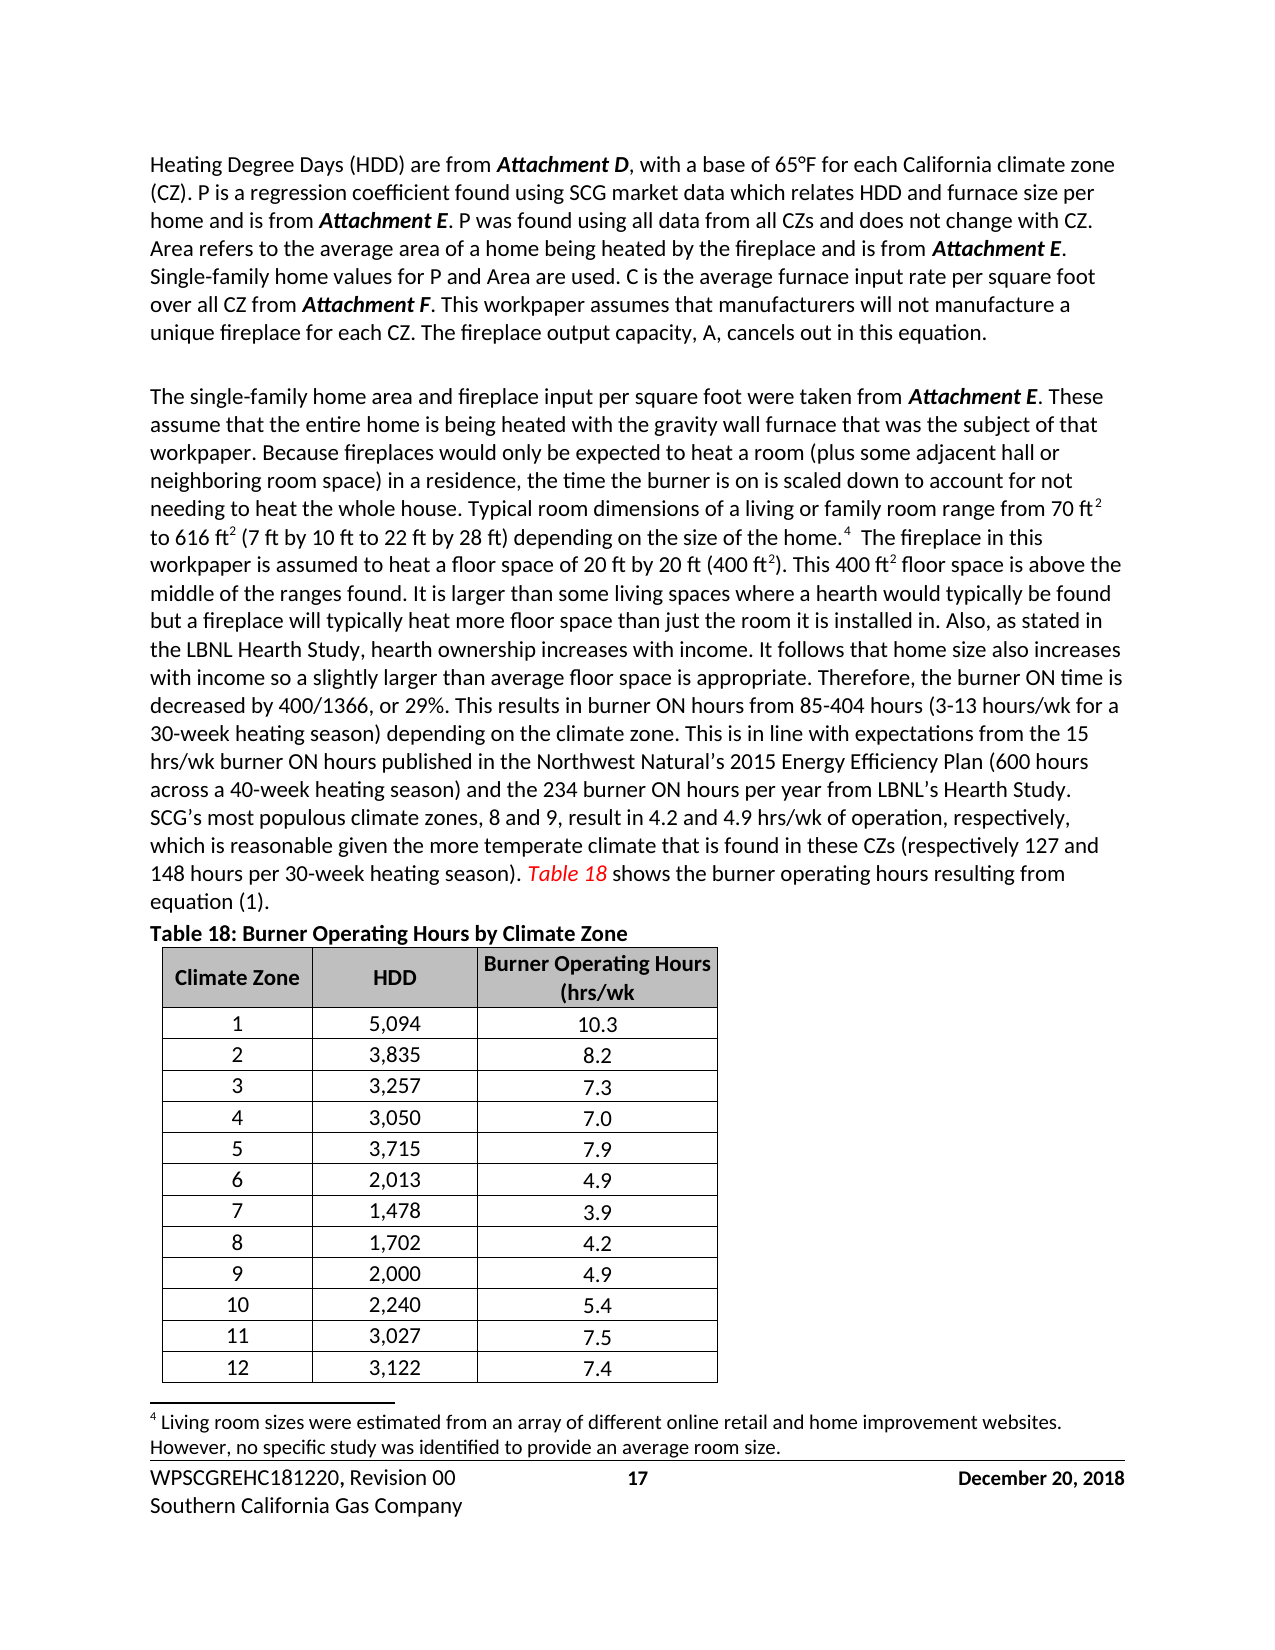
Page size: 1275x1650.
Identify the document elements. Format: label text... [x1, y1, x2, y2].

text Heating Degree Days (HDD) are from Attachment D, with a base of 65°F for each California climate zone (CZ). P is a regression coefficient found using SCG market data which relates HDD and furnace size per home and is from Attachment E. P was found using all data from all CZs and does not change with CZ. Area refers to the average area of a home being heated by the fireplace and is from Attachment E. Single-family home values for P and Area are used. C is the average furnace input rate per square foot over all CZ from Attachment F. This workpaper assumes that manufacturers will not manufacture a unique fireplace for each CZ. The fireplace output capacity, A, cancels out in this equation. [150, 150, 1125, 346]
table_cell 3,050 [313, 1102, 477, 1132]
table_cell 7.9 [478, 1133, 717, 1163]
table_cell 6 [163, 1164, 312, 1194]
table_cell 3,027 [313, 1321, 477, 1351]
table_header Climate Zone [163, 948, 312, 1007]
table_cell 1,702 [313, 1227, 477, 1257]
table_cell 3,122 [313, 1352, 477, 1382]
table_cell 10.3 [478, 1008, 717, 1038]
table_cell 2 [163, 1039, 312, 1069]
table_cell 2,013 [313, 1164, 477, 1194]
table_cell 4.9 [478, 1258, 717, 1288]
table_cell 3,715 [313, 1133, 477, 1163]
table_cell 8 [163, 1227, 312, 1257]
table_cell 3.9 [478, 1196, 717, 1226]
table_cell 3 [163, 1071, 312, 1101]
table_cell 3,835 [313, 1039, 477, 1069]
table_cell 7.4 [478, 1352, 717, 1382]
table_header Burner Operating Hours (hrs/wk [478, 948, 717, 1007]
table_cell 5 [163, 1133, 312, 1163]
table_cell 3,257 [313, 1071, 477, 1101]
table_cell 12 [163, 1352, 312, 1382]
table_cell 8.2 [478, 1039, 717, 1069]
table_cell 5.4 [478, 1289, 717, 1319]
table_cell 4.2 [478, 1227, 717, 1257]
table_header HDD [313, 948, 477, 1007]
text The single-family home area and fireplace input per square foot were taken from Attachment E. These assume that the entire home is being heated with the gravity wall furnace that was the subject of that workpaper. Because fireplaces would only be expected to heat a room (plus some adjacent hall or neighboring room space) in a residence, the time the burner is on is scaled down to account for not needing to heat the whole house. Typical room dimensions of a living or family room range from 70 ft2 to 616 ft2 (7 ft by 10 ft to 22 ft by 28 ft) depending on the size of the home. The fireplace in this workpaper is assumed to heat a floor space of 20 ft by 20 ft (400 ft2). This 400 ft2 floor space is above the middle of the ranges found. It is larger than some living spaces where a hearth would typically be found but a fireplace will typically heat more floor space than just the room it is installed in. Also, as stated in the LBNL Hearth Study, hearth ownership increases with income. It follows that home size also increases with income so a slightly larger than average floor space is appropriate. Therefore, the burner ON time is decreased by 400/1366, or 29%. This results in burner ON hours from 85-404 hours (3-13 hours/wk for a 30-week heating season) depending on the climate zone. This is in line with expectations from the 15 hrs/wk burner ON hours published in the Northwest Natural’s 2015 Energy Efficiency Plan (600 hours across a 40-week heating season) and the 234 burner ON hours per year from LBNL’s Hearth Study. SCG’s most populous climate zones, 8 and 9, result in 4.2 and 4.9 hrs/wk of operation, respectively, which is reasonable given the more temperate climate that is found in these CZs (respectively 127 and 148 hours per 30-week heating season). Table 18 shows the burner operating hours resulting from equation (1). [150, 382, 1125, 915]
table_cell 2,240 [313, 1289, 477, 1319]
table_cell 7.5 [478, 1321, 717, 1351]
table_cell 7 [163, 1196, 312, 1226]
table_cell 4 [163, 1102, 312, 1132]
table_cell 11 [163, 1321, 312, 1351]
table_cell 7.3 [478, 1071, 717, 1101]
table_cell 1,478 [313, 1196, 477, 1226]
table_cell 10 [163, 1289, 312, 1319]
table_cell 7.0 [478, 1102, 717, 1132]
table_cell 4.9 [478, 1164, 717, 1194]
table_cell 1 [163, 1008, 312, 1038]
table_cell 9 [163, 1258, 312, 1288]
table_cell 5,094 [313, 1008, 477, 1038]
table_cell 2,000 [313, 1258, 477, 1288]
